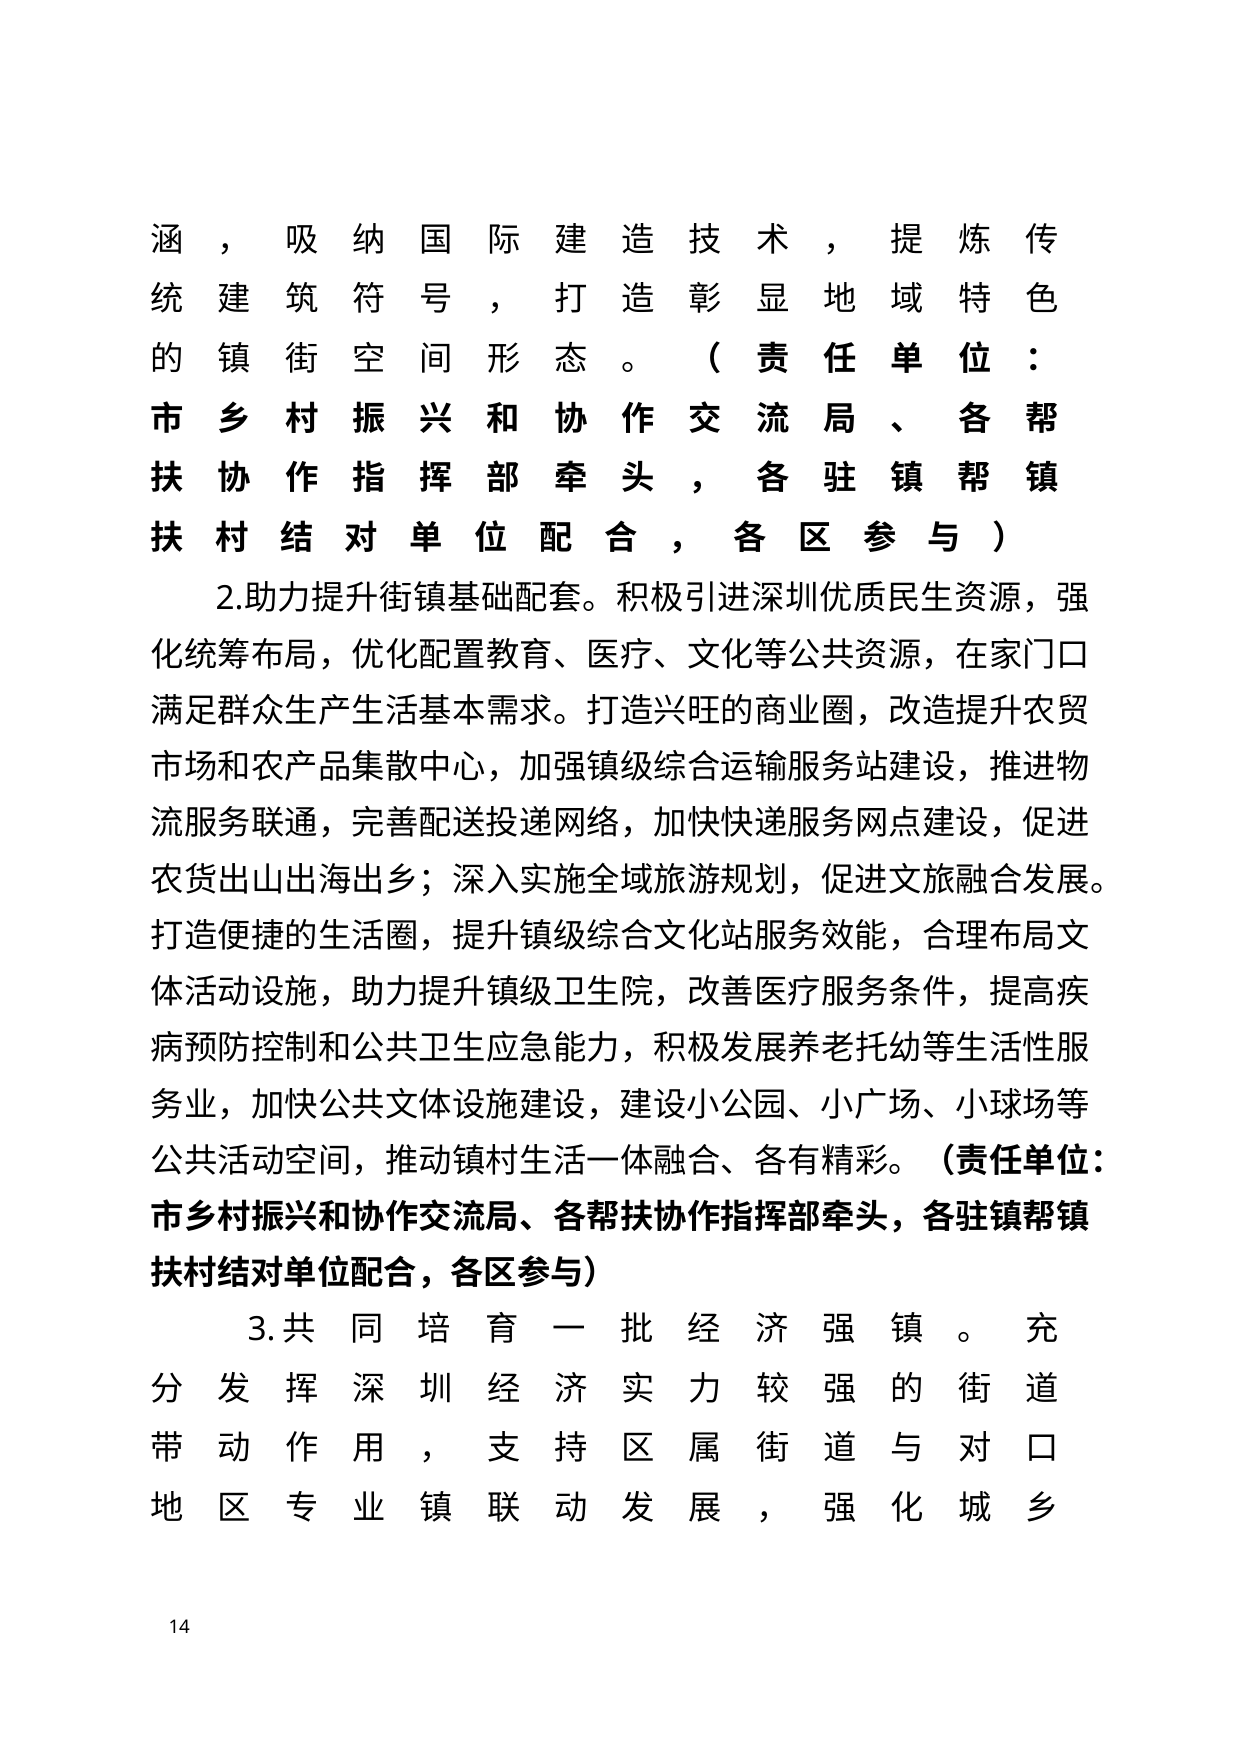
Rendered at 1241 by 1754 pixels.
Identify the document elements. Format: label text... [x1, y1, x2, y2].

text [150, 1296, 1090, 1535]
text 2.助力提升街镇基础配套。积极引进深圳优质民生资源，强化统筹布局，优化配置教育、医疗、文化等公共资源，在家门口满足群众生产生活基本需求。打造兴旺的商业圈，改造提升农贸市场和农产品集散中心，加强镇级综合运输服务站建设，推进物流服务联通，完善配送投递网络，加快快递服务网点建设，促进农货出山出海出乡；深入实施全域旅游规划，促进文旅融合发展。打造便捷的生活圈，提升镇级综合文化站服务效能，合理布局文体活动设施，助力提升镇级卫生院，改善医疗服务条件，提高疾病预防控制和公共卫生应急能力，积极发展养老托幼等生活性服务业，加快公共文体设施建设，建设小公园、小广场、小球场等公共活动空间，推动镇村生活一体融合、各有精彩。（责任单位：市乡村振兴和协作交流局、各帮扶协作指挥部牵头，各驻镇帮镇扶村结对单位配合，各区参与） [150, 565, 1090, 1296]
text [150, 207, 1090, 565]
